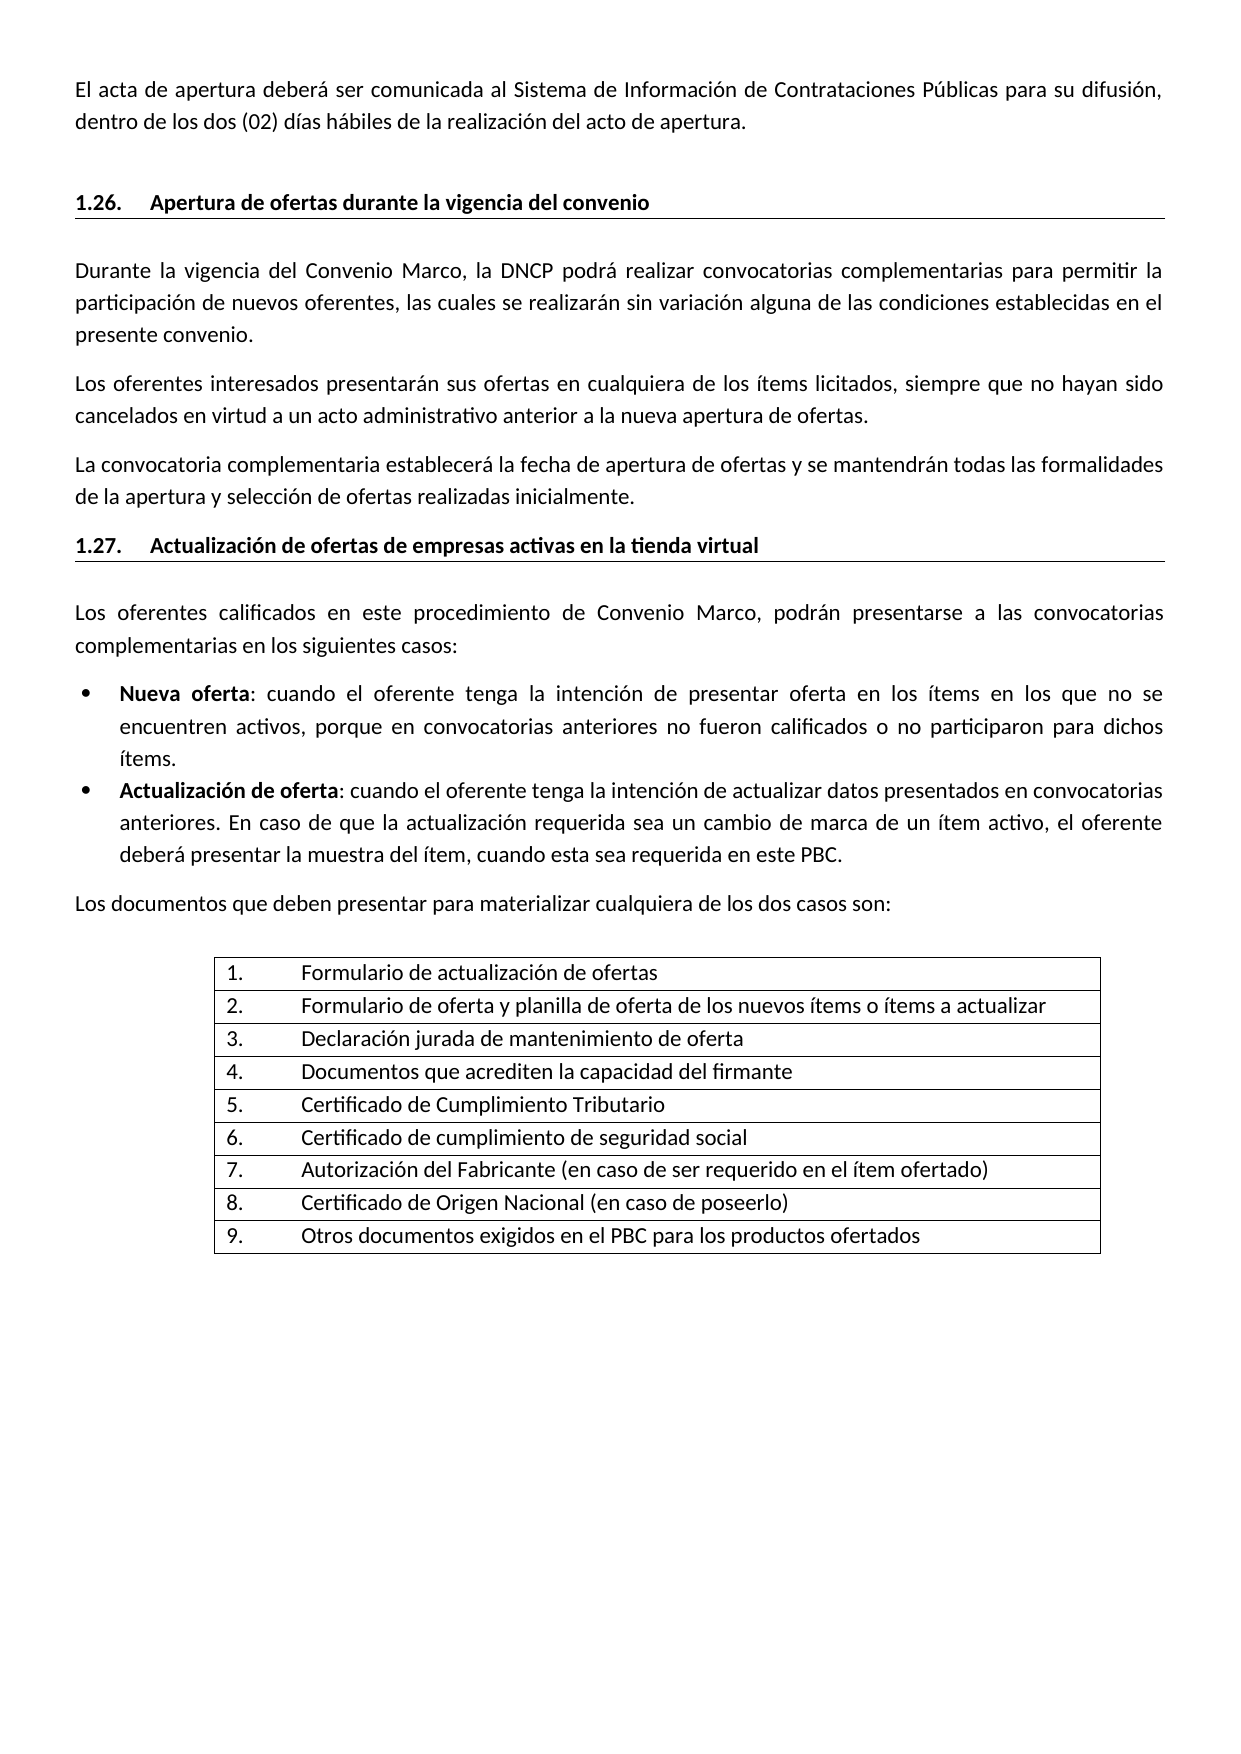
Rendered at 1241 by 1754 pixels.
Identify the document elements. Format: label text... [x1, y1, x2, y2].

table_cell Declaración jurada de mantenimiento de oferta [215, 1024, 1100, 1056]
table_cell Certificado de cumplimiento de seguridad social [215, 1123, 1100, 1154]
text Durante la vigencia del Convenio Marco, la DNCP podrá realizar convocatorias complementarias para permitir la participación de nuevos oferentes, las cuales se realizarán sin variación alguna de las condiciones establecidas en el presente convenio. [75, 256, 1165, 348]
text La convocatoria complementaria establecerá la fecha de apertura de ofertas y se mantendrán todas las formalidades de la apertura y selección de ofertas realizadas inicialmente. [75, 450, 1165, 510]
text Los documentos que deben presentar para materializar cualquiera de los dos casos son: [75, 889, 1165, 917]
text Los oferentes interesados presentarán sus ofertas en cualquiera de los ítems licitados, siempre que no hayan sido cancelados en virtud a un acto administrativo anterior a la nueva apertura de ofertas. [75, 369, 1165, 429]
table_cell Documentos que acrediten la capacidad del firmante [215, 1057, 1100, 1089]
text Los oferentes calificados en este procedimiento de Convenio Marco, podrán presentarse a las convocatorias complementarias en los siguientes casos: [75, 598, 1165, 659]
subtitle Apertura de ofertas durante la vigencia del convenio [75, 188, 1165, 218]
table_cell Formulario de oferta y planilla de oferta de los nuevos ítems o ítems a actualizar [215, 991, 1100, 1023]
list Nueva oferta: cuando el oferente tenga la intención de presentar oferta en los ítems en los que no se encuentren activos, porque en convocatorias anteriores no fueron calificados o no participaron para dichos ítems. [82, 679, 1165, 772]
table_cell Certificado de Cumplimiento Tributario [215, 1090, 1100, 1122]
table_cell Autorización del Fabricante (en caso de ser requerido en el ítem ofertado) [215, 1156, 1100, 1187]
table_cell Certificado de Origen Nacional (en caso de poseerlo) [215, 1189, 1100, 1220]
subtitle Actualización de ofertas de empresas activas en la tienda virtual [75, 531, 1165, 561]
table_header Formulario de actualización de ofertas [215, 958, 1100, 990]
table_cell Otros documentos exigidos en el PBC para los productos ofertados [215, 1221, 1100, 1253]
text El acta de apertura deberá ser comunicada al Sistema de Información de Contrataciones Públicas para su difusión, dentro de los dos (02) días hábiles de la realización del acto de apertura. [75, 75, 1165, 135]
list Actualización de oferta: cuando el oferente tenga la intención de actualizar datos presentados en convocatorias anteriores. En caso de que la actualización requerida sea un cambio de marca de un ítem activo, el oferente deberá presentar la muestra del ítem, cuando esta sea requerida en este PBC. [82, 776, 1165, 868]
